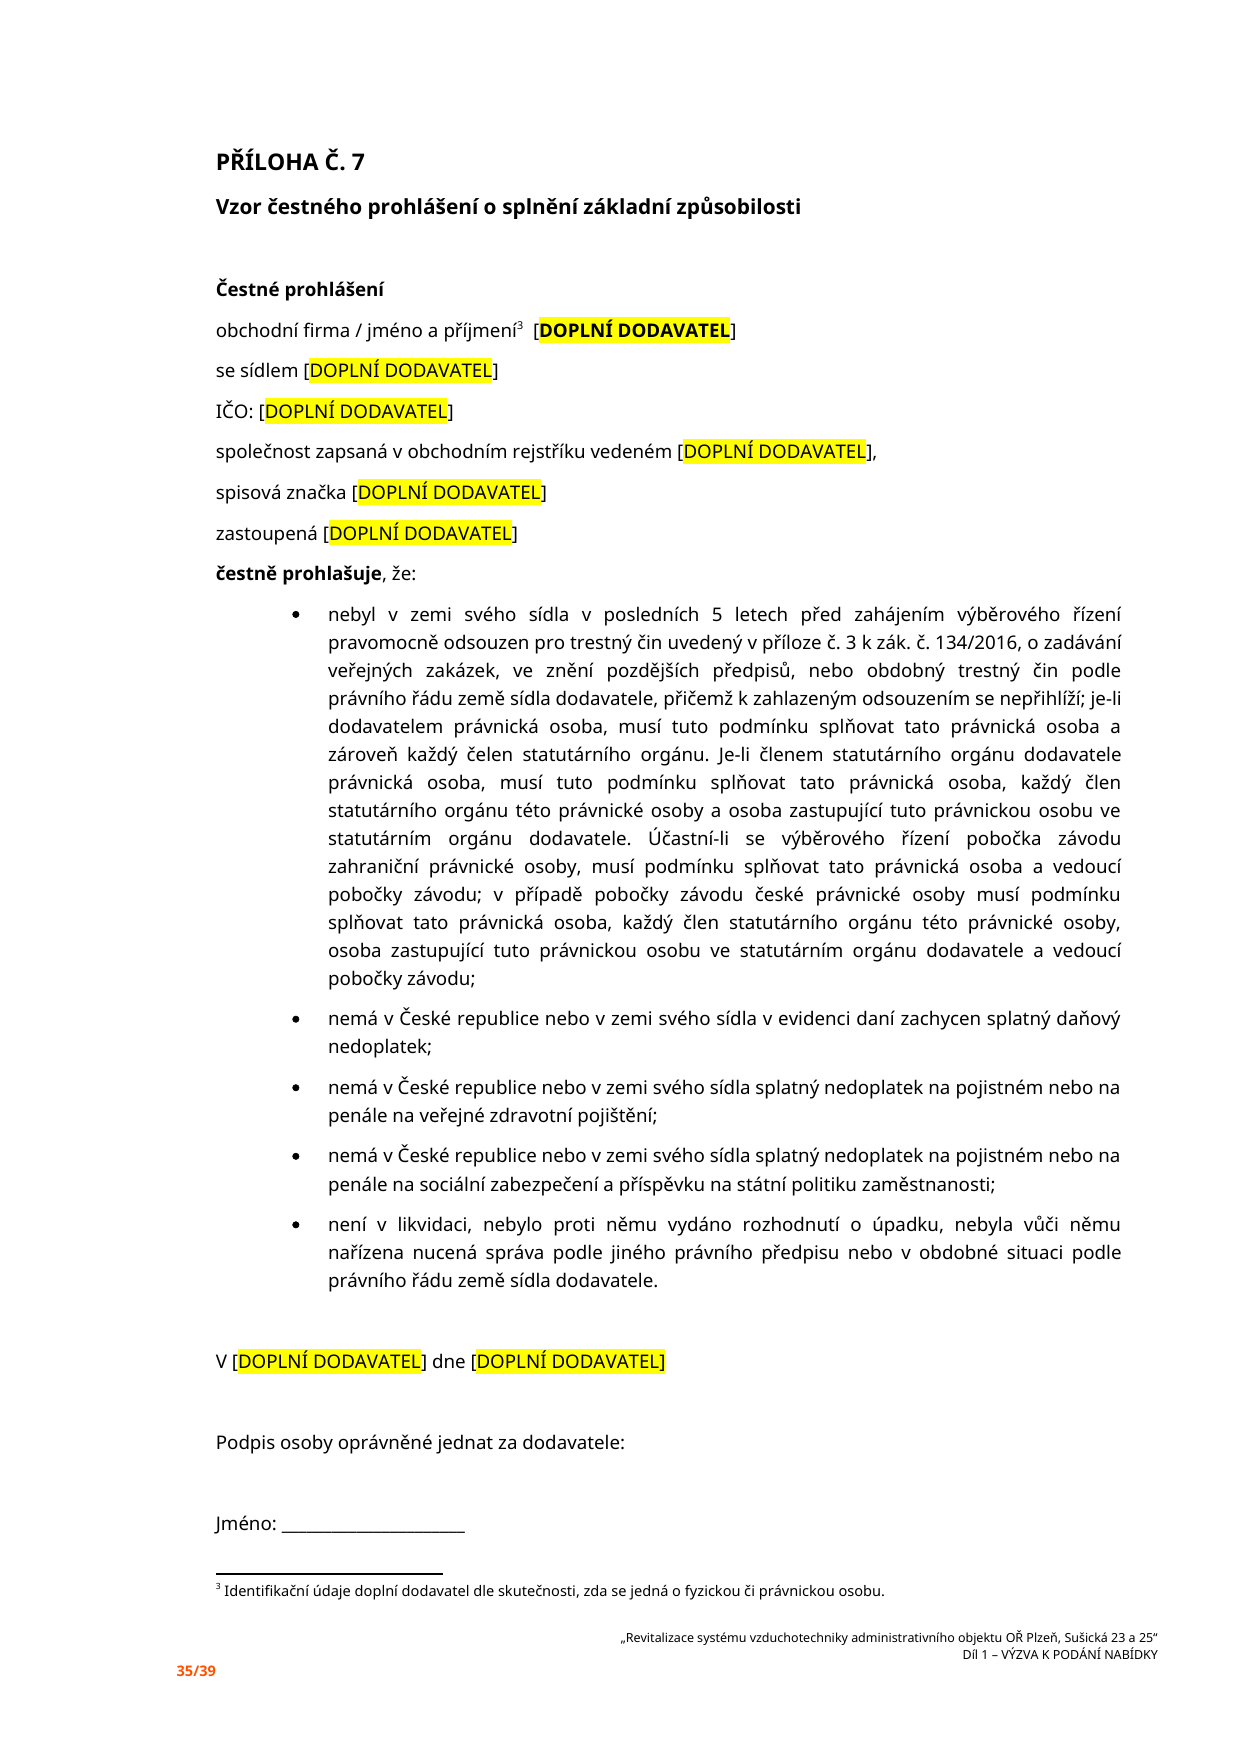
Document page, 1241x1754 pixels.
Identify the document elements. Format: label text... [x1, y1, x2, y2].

text IČO: [DOPLNÍ DODAVATEL] [447, 398, 1122, 424]
text Jméno: ______________________ [216, 1511, 1122, 1536]
text nemá v České republice nebo v zemi svého sídla splatný nedoplatek na pojistném nebo na penále na veřejné zdravotní pojištění; [292, 1074, 1122, 1128]
text obchodní firma / jméno a příjmení [DOPLNÍ DODAVATEL] [216, 317, 539, 343]
text zastoupená [DOPLNÍ DODAVATEL] [216, 520, 329, 545]
text nebyl v zemi svého sídla v posledních 5 letech před zahájením výběrového řízení pravomocně odsouzen pro trestný čin uvedený v příloze č. 3 k zák. č. 134/2016, o zadávání veřejných zakázek, ve znění pozdějších předpisů, nebo obdobný trestný čin podle právního řádu země sídla dodavatele, přičemž k zahlazeným odsouzením se nepřihlíží; je-li dodavatelem právnická osoba, musí tuto podmínku splňovat tato právnická osoba a zároveň každý čelen statutárního orgánu. Je-li členem statutárního orgánu dodavatele právnická osoba, musí tuto podmínku splňovat tato právnická osoba, každý člen statutárního orgánu této právnické osoby a osoba zastupující tuto právnickou osobu ve statutárním orgánu dodavatele. Účastní-li se výběrového řízení pobočka závodu zahraniční právnické osoby, musí podmínku splňovat tato právnická osoba a vedoucí pobočky závodu; v případě pobočky závodu české právnické osoby musí podmínku splňovat tato právnická osoba, každý člen statutárního orgánu této právnické osoby, osoba zastupující tuto právnickou osobu ve statutárním orgánu dodavatele a vedoucí pobočky závodu; [292, 601, 1122, 991]
text společnost zapsaná v obchodním rejstříku vedeném [DOPLNÍ DODAVATEL], [216, 439, 683, 464]
text společnost zapsaná v obchodním rejstříku vedeném [DOPLNÍ DODAVATEL], [866, 439, 1122, 464]
text se sídlem [DOPLNÍ DODAVATEL] [216, 358, 309, 383]
text spisová značka [DOPLNÍ DODAVATEL] [541, 479, 1122, 505]
text Vzor čestného prohlášení o splnění základní způsobilosti [216, 192, 1122, 221]
text spisová značka [DOPLNÍ DODAVATEL] [216, 479, 358, 505]
text Podpis osoby oprávněné jednat za dodavatele: [216, 1429, 1122, 1455]
text se sídlem [DOPLNÍ DODAVATEL] [492, 358, 1122, 383]
text čestně prohlašuje, že: [216, 560, 1122, 586]
text obchodní firma / jméno a příjmení [DOPLNÍ DODAVATEL] [730, 317, 1122, 343]
text nemá v České republice nebo v zemi svého sídla v evidenci daní zachycen splatný daňový nedoplatek; [292, 1006, 1122, 1059]
text zastoupená [DOPLNÍ DODAVATEL] [512, 520, 1122, 545]
text Příloha č. 7 [216, 146, 1122, 177]
text V [DOPLNÍ DODAVATEL] dne [DOPLNÍ DODAVATEL] [216, 1348, 1122, 1374]
text nemá v České republice nebo v zemi svého sídla splatný nedoplatek na pojistném nebo na penále na sociální zabezpečení a příspěvku na státní politiku zaměstnanosti; [292, 1143, 1122, 1196]
text není v likvidaci, nebylo proti němu vydáno rozhodnutí o úpadku, nebyla vůči němu nařízena nucená správa podle jiného právního předpisu nebo v obdobné situaci podle právního řádu země sídla dodavatele. [292, 1211, 1122, 1293]
text Čestné prohlášení [216, 277, 1122, 302]
